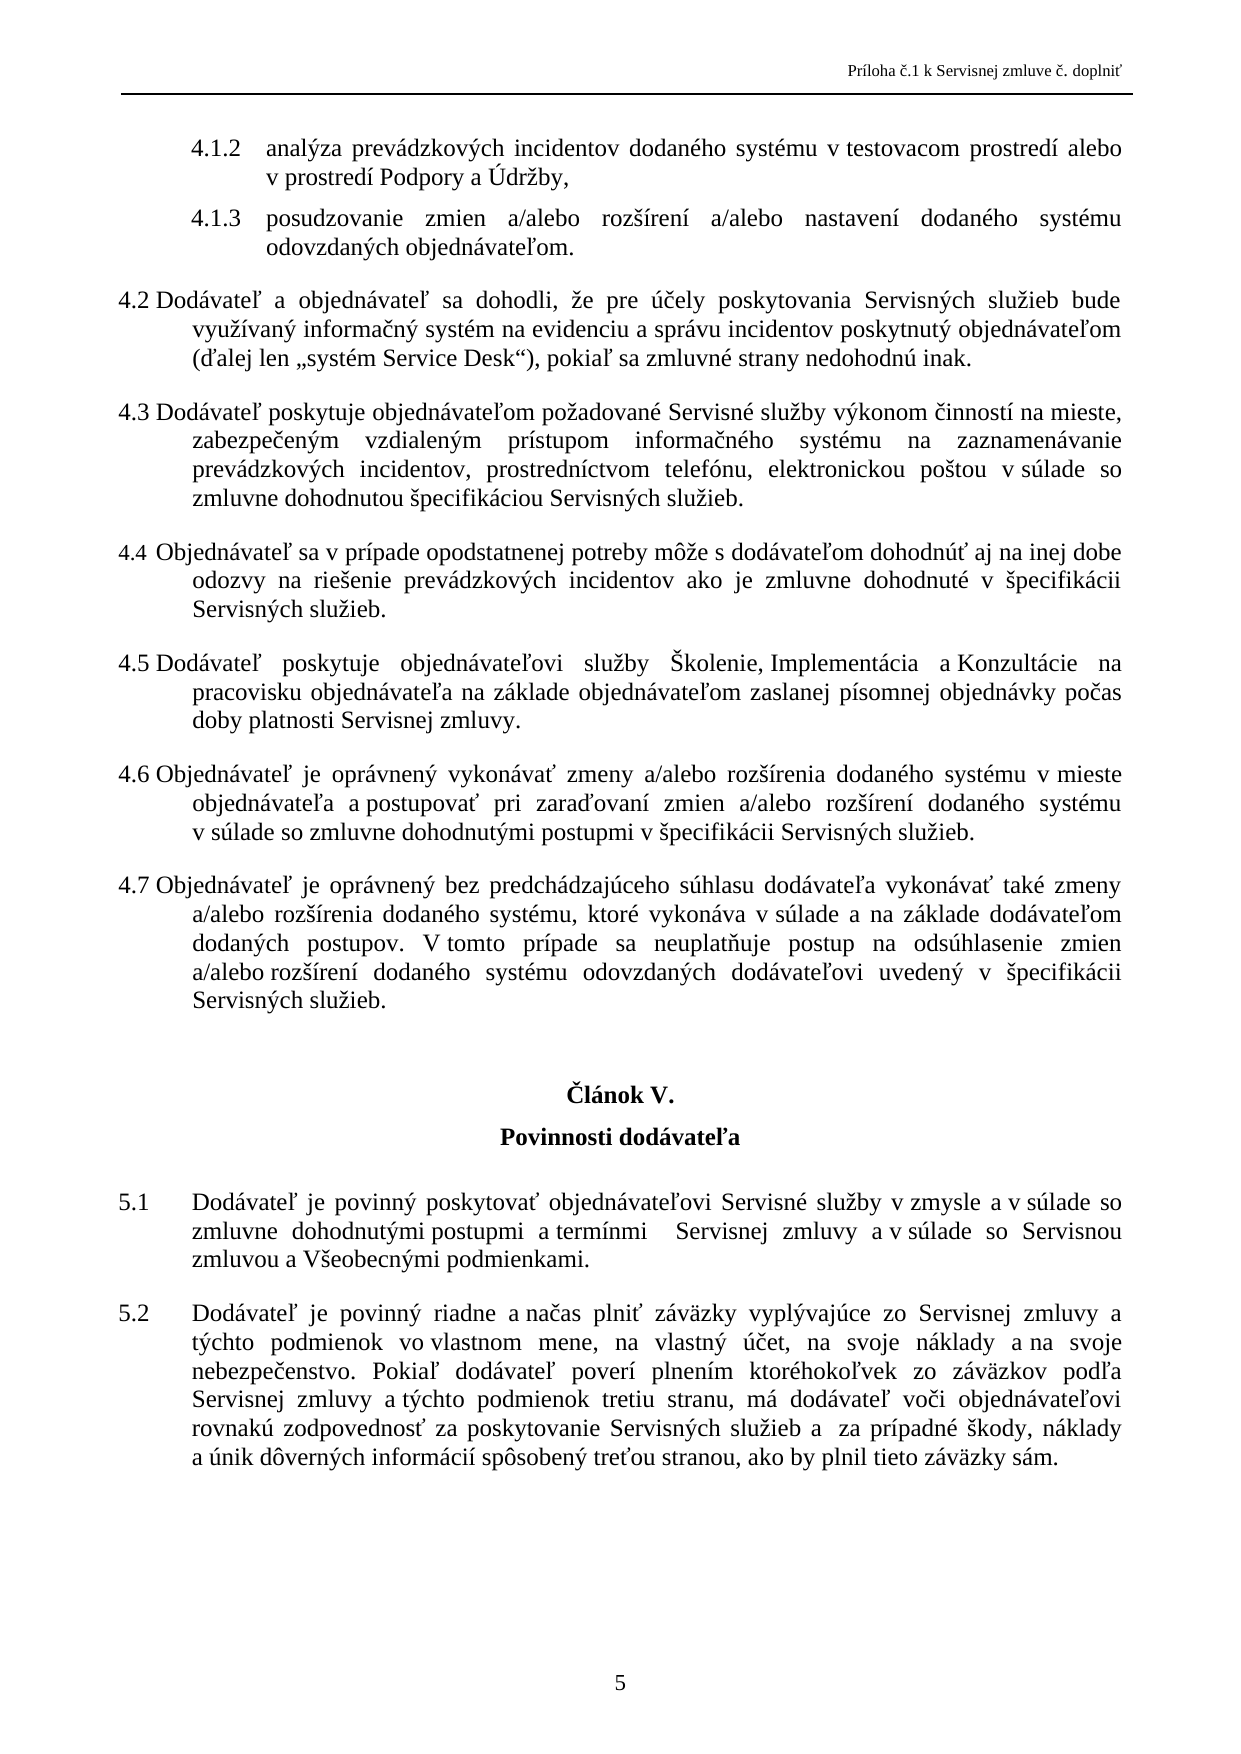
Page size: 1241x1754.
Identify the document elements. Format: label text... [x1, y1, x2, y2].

list Dodávateľ je povinný poskytovať objednávateľovi Servisné služby v zmysle a v súlade so zmluvne dohodnutými postupmi a termínmi Servisnej zmluvy a v súlade so Servisnou zmluvou a Všeobecnými podmienkami. [118, 1187, 1122, 1273]
list posudzovanie zmien a/alebo rozšírení a/alebo nastavení dodaného systému odovzdaných objednávateľom. [191, 203, 1122, 260]
list analýza prevádzkových incidentov dodaného systému v testovacom prostredí alebo v prostredí Podpory a Údržby, [191, 133, 1122, 190]
list Dodávateľ a objednávateľ sa dohodli, že pre účely poskytovania Servisných služieb bude využívaný informačný systém na evidenciu a správu incidentov poskytnutý objednávateľom (ďalej len „systém Service Desk“), pokiaľ sa zmluvné strany nedohodnú inak. [118, 285, 1122, 372]
list Dodávateľ poskytuje objednávateľom požadované Servisné služby výkonom činností na mieste, zabezpečeným vzdialeným prístupom informačného systému na zaznamenávanie prevádzkových incidentov, prostredníctvom telefónu, elektronickou poštou v súlade so zmluvne dohodnutou špecifikáciou Servisných služieb. [118, 397, 1122, 512]
list Objednávateľ je oprávnený bez predchádzajúceho súhlasu dodávateľa vykonávať také zmeny a/alebo rozšírenia dodaného systému, ktoré vykonáva v súlade a na základe dodávateľom dodaných postupov. V tomto prípade sa neuplatňuje postup na odsúhlasenie zmien a/alebo rozšírení dodaného systému odovzdaných dodávateľovi uvedený v špecifikácii Servisných služieb. [118, 870, 1122, 1014]
list Objednávateľ sa v prípade opodstatnenej potreby môže s dodávateľom dohodnúť aj na inej dobe odozvy na riešenie prevádzkových incidentov ako je zmluvne dohodnuté v špecifikácii Servisných služieb. [118, 537, 1122, 623]
list Dodávateľ poskytuje objednávateľovi služby Školenie, Implementácia a Konzultácie na pracovisku objednávateľa na základe objednávateľom zaslanej písomnej objednávky počas doby platnosti Servisnej zmluvy. [118, 648, 1122, 734]
list Objednávateľ je oprávnený vykonávať zmeny a/alebo rozšírenia dodaného systému v mieste objednávateľa a postupovať pri zaraďovaní zmien a/alebo rozšírení dodaného systému v súlade so zmluvne dohodnutými postupmi v špecifikácii Servisných služieb. [118, 759, 1122, 845]
list Dodávateľ je povinný riadne a načas plniť záväzky vyplývajúce zo Servisnej zmluvy a týchto podmienok vo vlastnom mene, na vlastný účet, na svoje náklady a na svoje nebezpečenstvo. Pokiaľ dodávateľ poverí plnením ktoréhokoľvek zo záväzkov podľa Servisnej zmluvy a týchto podmienok tretiu stranu, má dodávateľ voči objednávateľovi rovnakú zodpovednosť za poskytovanie Servisných služieb a za prípadné škody, náklady a únik dôverných informácií spôsobený treťou stranou, ako by plnil tieto záväzky sám. [118, 1298, 1122, 1471]
subtitle Článok V. [118, 1080, 1122, 1109]
subtitle Povinnosti dodávateľa [118, 1122, 1122, 1150]
